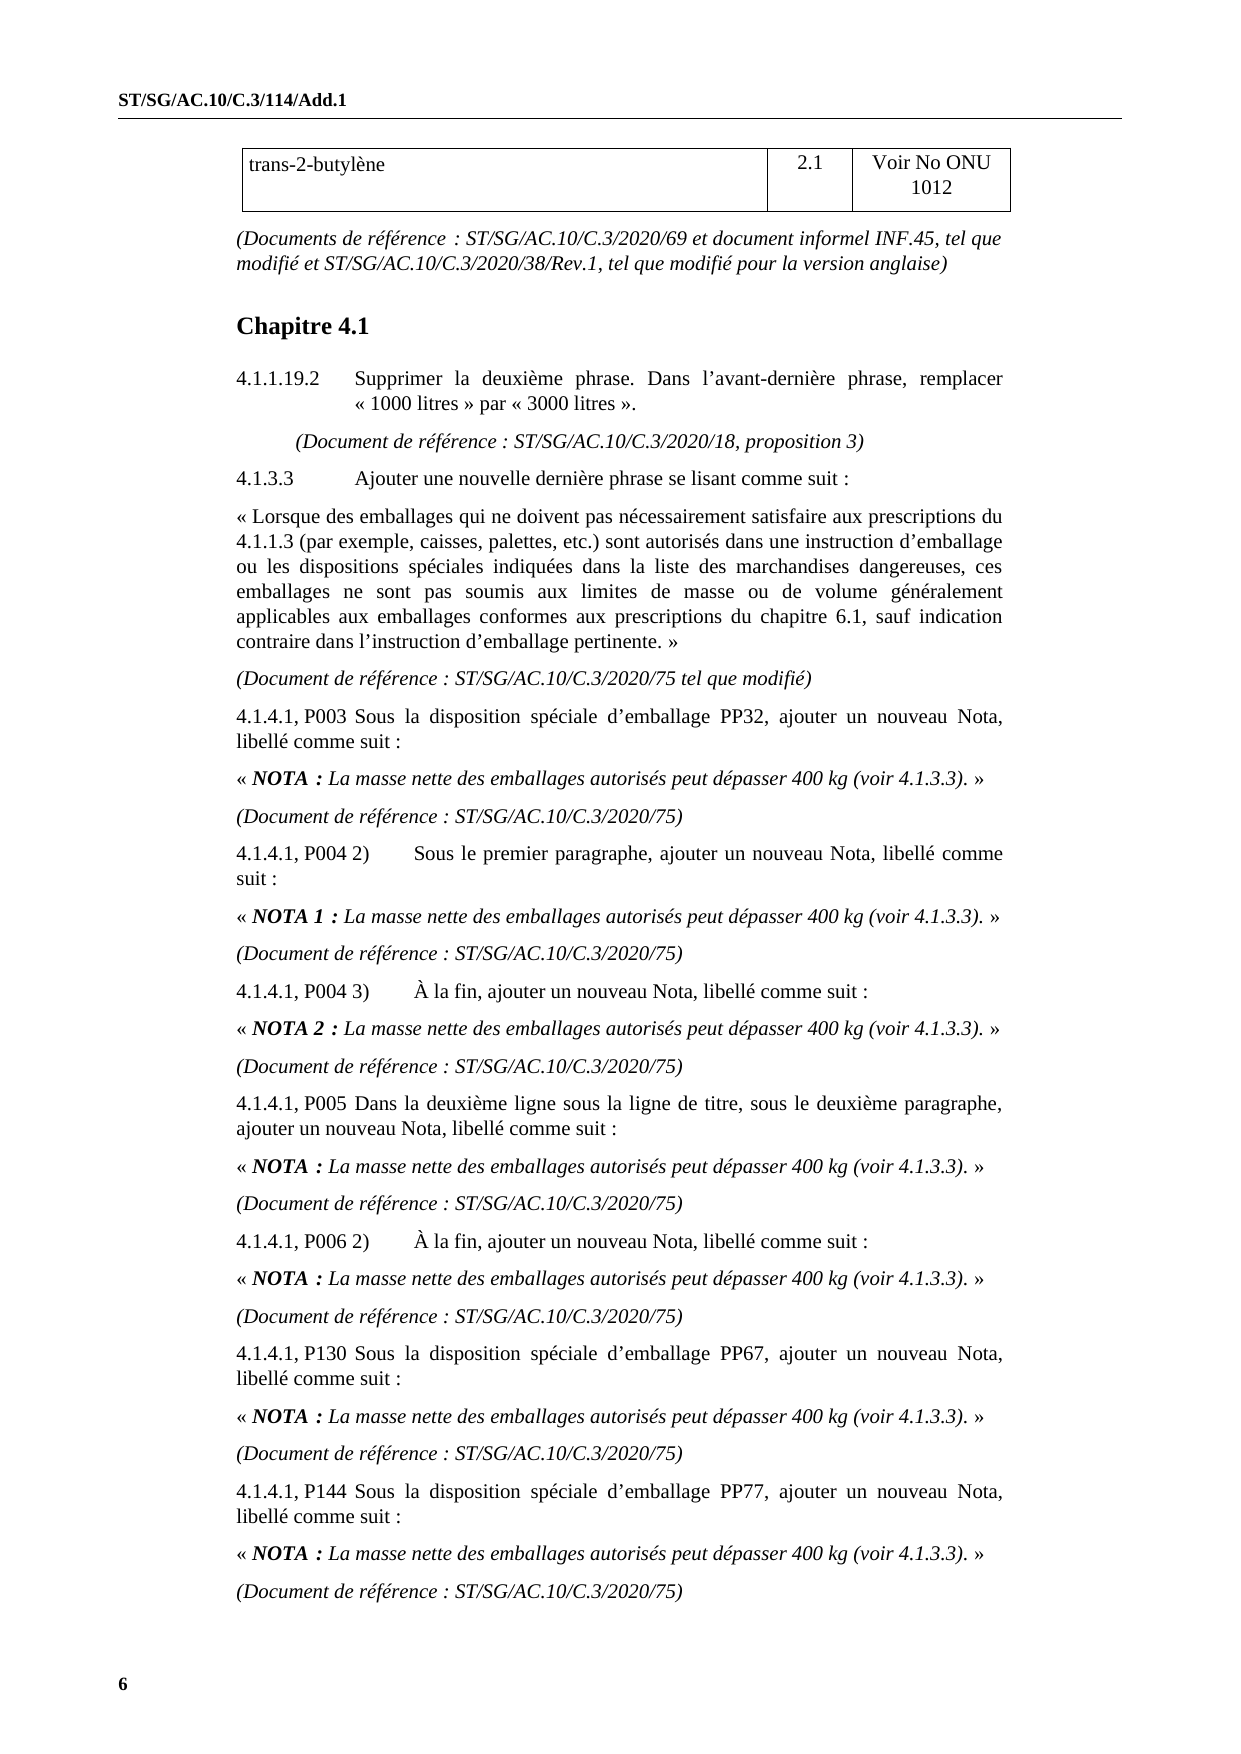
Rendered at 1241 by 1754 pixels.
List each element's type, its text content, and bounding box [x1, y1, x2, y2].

text « NOTA : La masse nette des emballages autorisés peut dépasser 400 kg (voir 4.1.3.3). » [236, 1153, 1004, 1178]
table_cell trans-2-butylène [243, 149, 767, 211]
text (Document de référence : ST/SG/AC.10/C.3/2020/75) [236, 1303, 1004, 1328]
text « NOTA : La masse nette des emballages autorisés peut dépasser 400 kg (voir 4.1.3.3). » [236, 1540, 1004, 1565]
text 4.1.4.1, P004 3) À la fin, ajouter un nouveau Nota, libellé comme suit : [236, 978, 1004, 1003]
text (Document de référence : ST/SG/AC.10/C.3/2020/75) [236, 803, 1004, 828]
text (Document de référence : ST/SG/AC.10/C.3/2020/18, proposition 3) [236, 428, 1004, 453]
text 4.1.4.1, P005 Dans la deuxième ligne sous la ligne de titre, sous le deuxième paragraphe, ajouter un nouveau Nota, libellé comme suit : [236, 1090, 1004, 1140]
text (Documents de référence : ST/SG/AC.10/C.3/2020/69 et document informel INF.45, tel que modifié et ST/SG/AC.10/C.3/2020/38/Rev.1, tel que modifié pour la version anglaise) [236, 225, 1004, 275]
text Chapitre 4.1 [118, 312, 1004, 340]
text 4.1.4.1, P004 2) Sous le premier paragraphe, ajouter un nouveau Nota, libellé comme suit : [236, 840, 1004, 890]
text 4.1.4.1, P003 Sous la disposition spéciale d’emballage PP32, ajouter un nouveau Nota, libellé comme suit : [236, 703, 1004, 753]
text (Document de référence : ST/SG/AC.10/C.3/2020/75) [236, 1440, 1004, 1465]
table_cell Voir No ONU 1012 [853, 149, 1010, 211]
text « NOTA : La masse nette des emballages autorisés peut dépasser 400 kg (voir 4.1.3.3). » [236, 1265, 1004, 1290]
table_cell 2.1 [768, 149, 852, 211]
text (Document de référence : ST/SG/AC.10/C.3/2020/75) [236, 1190, 1004, 1215]
text « NOTA 2 : La masse nette des emballages autorisés peut dépasser 400 kg (voir 4.1.3.3). » [236, 1015, 1004, 1040]
text 4.1.3.3 Ajouter une nouvelle dernière phrase se lisant comme suit : [236, 465, 1004, 490]
text « NOTA : La masse nette des emballages autorisés peut dépasser 400 kg (voir 4.1.3.3). » [236, 765, 1004, 790]
text « Lorsque des emballages qui ne doivent pas nécessairement satisfaire aux prescriptions du 4.1.1.3 (par exemple, caisses, palettes, etc.) sont autorisés dans une instruction d’emballage ou les dispositions spéciales indiquées dans la liste des marchandises dangereuses, ces emballages ne sont pas soumis aux limites de masse ou de volume généralement applicables aux emballages conformes aux prescriptions du chapitre 6.1, sauf indication contraire dans l’instruction d’emballage pertinente. » [236, 503, 1004, 653]
text (Document de référence : ST/SG/AC.10/C.3/2020/75) [236, 1578, 1004, 1603]
text (Document de référence : ST/SG/AC.10/C.3/2020/75) [236, 1053, 1004, 1078]
text « NOTA : La masse nette des emballages autorisés peut dépasser 400 kg (voir 4.1.3.3). » [236, 1403, 1004, 1428]
text 4.1.4.1, P144 Sous la disposition spéciale d’emballage PP77, ajouter un nouveau Nota, libellé comme suit : [236, 1478, 1004, 1528]
text 4.1.4.1, P130 Sous la disposition spéciale d’emballage PP67, ajouter un nouveau Nota, libellé comme suit : [236, 1340, 1004, 1390]
text 4.1.1.19.2 Supprimer la deuxième phrase. Dans l’avant-dernière phrase, remplacer « 1000 litres » par « 3000 litres ». [236, 365, 1004, 415]
text (Document de référence : ST/SG/AC.10/C.3/2020/75 tel que modifié) [236, 665, 1004, 690]
text « NOTA 1 : La masse nette des emballages autorisés peut dépasser 400 kg (voir 4.1.3.3). » [236, 903, 1004, 928]
text (Document de référence : ST/SG/AC.10/C.3/2020/75) [236, 940, 1004, 965]
text 4.1.4.1, P006 2) À la fin, ajouter un nouveau Nota, libellé comme suit : [236, 1228, 1004, 1253]
